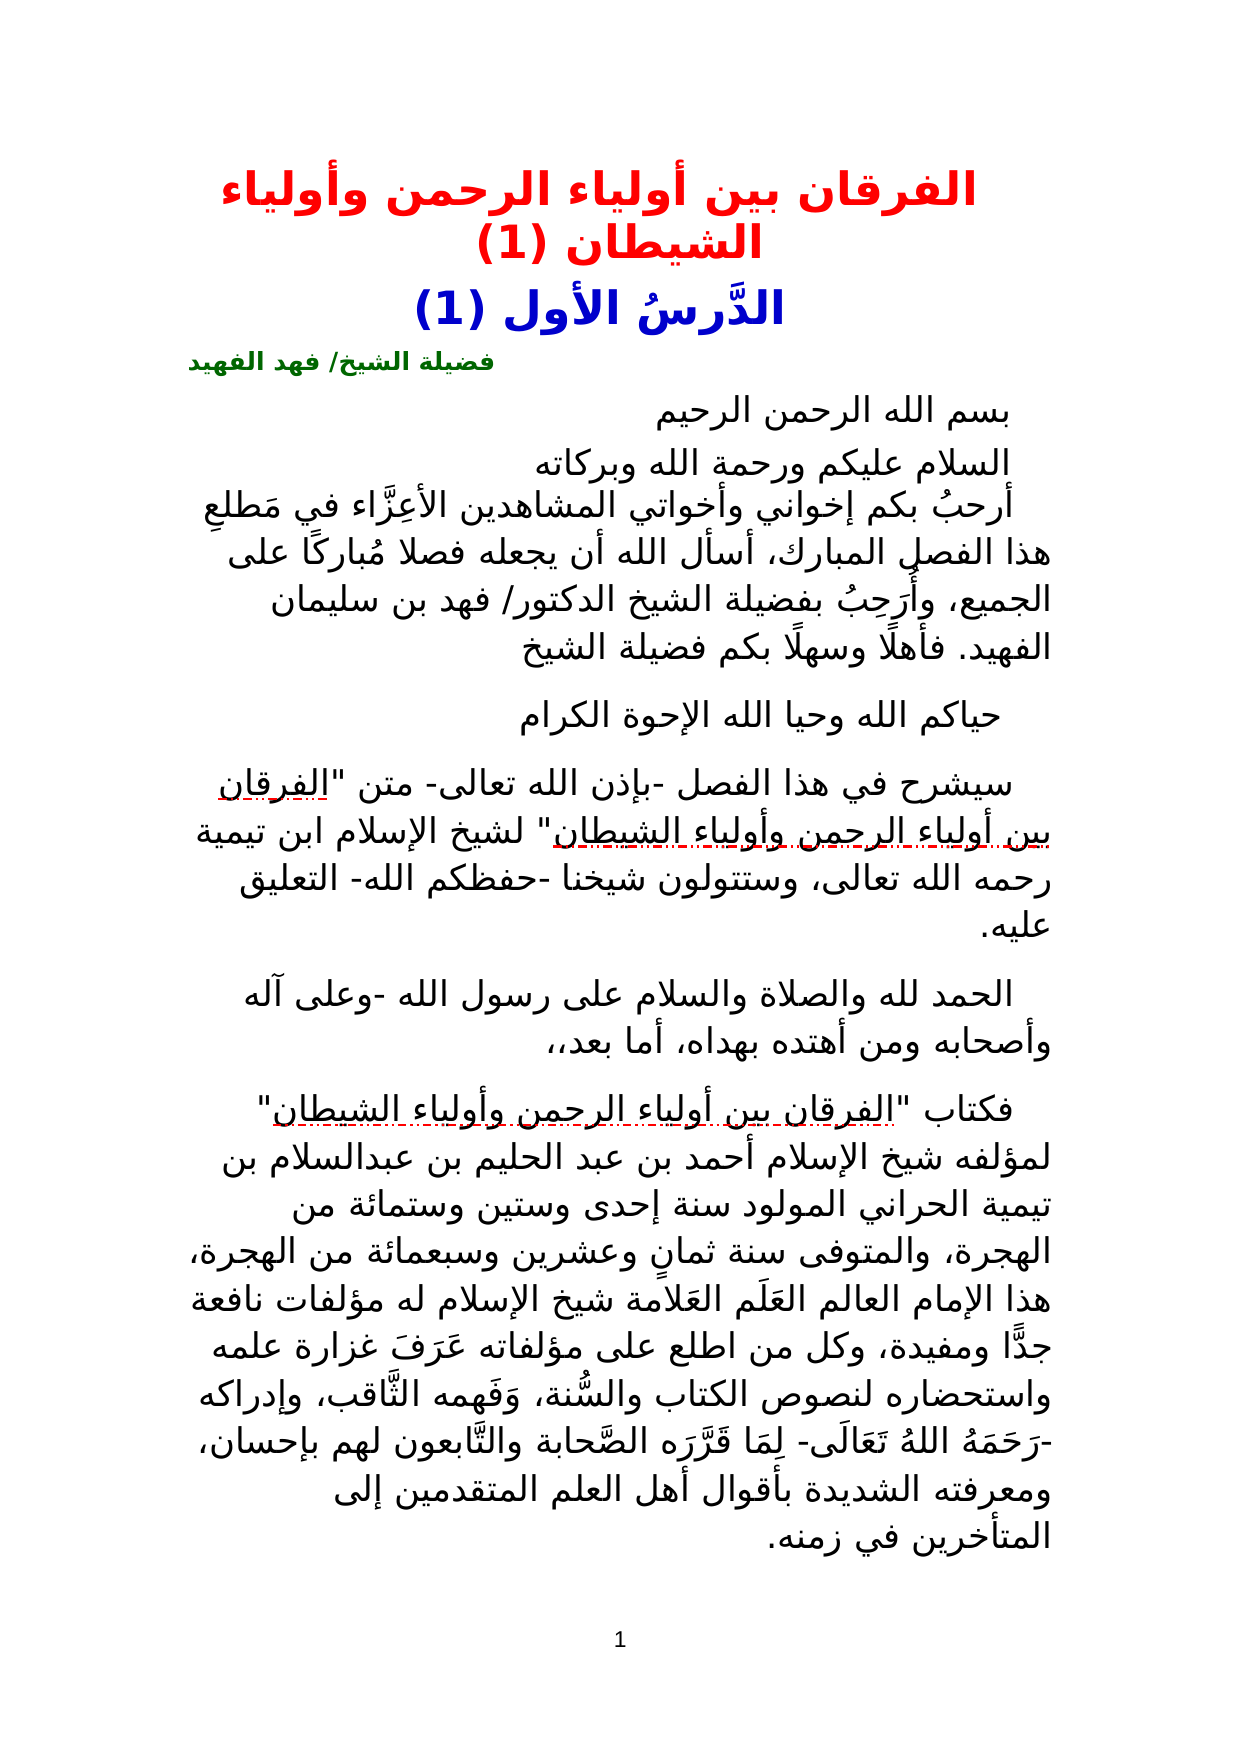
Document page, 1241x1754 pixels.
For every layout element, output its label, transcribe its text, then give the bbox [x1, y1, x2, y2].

text الحمد لله والصلاة والسلام على رسول الله -وعلى آله وأصحابه ومن أهتده بهداه، أما بعد،، [187, 973, 1053, 1062]
text حياكم الله وحيا الله الإحوة الكرام [187, 694, 1053, 736]
text السلام عليكم ورحمة الله وبركاته [187, 443, 1053, 484]
text الفرقان بين أولياء الرحمن وأولياء الشيطان (1) [187, 162, 1053, 269]
text سيشرح في هذا الفصل -بإذن الله تعالى- متن "الفرقان بين أولياء الرحمن وأولياء الشيطان" لشيخ الإسلام ابن تيمية رحمه الله تعالى، وستتولون شيخنا -حفظكم الله- التعليق عليه. [187, 763, 1053, 946]
text الدَّرسُ الأول (1) [187, 282, 1053, 335]
text فضيلة الشيخ/ فهد الفهيد [187, 347, 1053, 377]
text فكتاب "الفرقان بين أولياء الرحمن وأولياء الشيطان" لمؤلفه شيخ الإسلام أحمد بن عبد الحليم بن عبدالسلام بن تيمية الحراني المولود سنة إحدى وستين وستمائة من الهجرة، والمتوفى سنة ثمانٍ وعشرين وسبعمائة من الهجرة، هذا الإمام العالم العَلَم العَلامة شيخ الإسلام له مؤلفات نافعة جدًّا ومفيدة، وكل من اطلع على مؤلفاته عَرَفَ غزارة علمه واستحضاره لنصوص الكتاب والسُّنة، وَفَهمه الثَّاقب، وإدراكه -رَحَمَهُ اللهُ تَعَالَى- لِمَا قَرَّرَه الصَّحابة والتَّابعون لهم بإحسان، ومعرفته الشديدة بأقوال أهل العلم المتقدمين إلى المتأخرين في زمنه. [187, 1089, 1053, 1557]
text بسم الله الرحمن الرحيم [187, 389, 1053, 430]
text أرحبُ بكم إخواني وأخواتي المشاهدين الأعِزَّاء في مَطلعِ هذا الفصل المبارك، أسأل الله أن يجعله فصلا مُباركًا على الجميع، وأُرَحِبُ بفضيلة الشيخ الدكتور/ فهد بن سليمان الفهيد. فأهلًا وسهلًا بكم فضيلة الشيخ [187, 484, 1053, 668]
